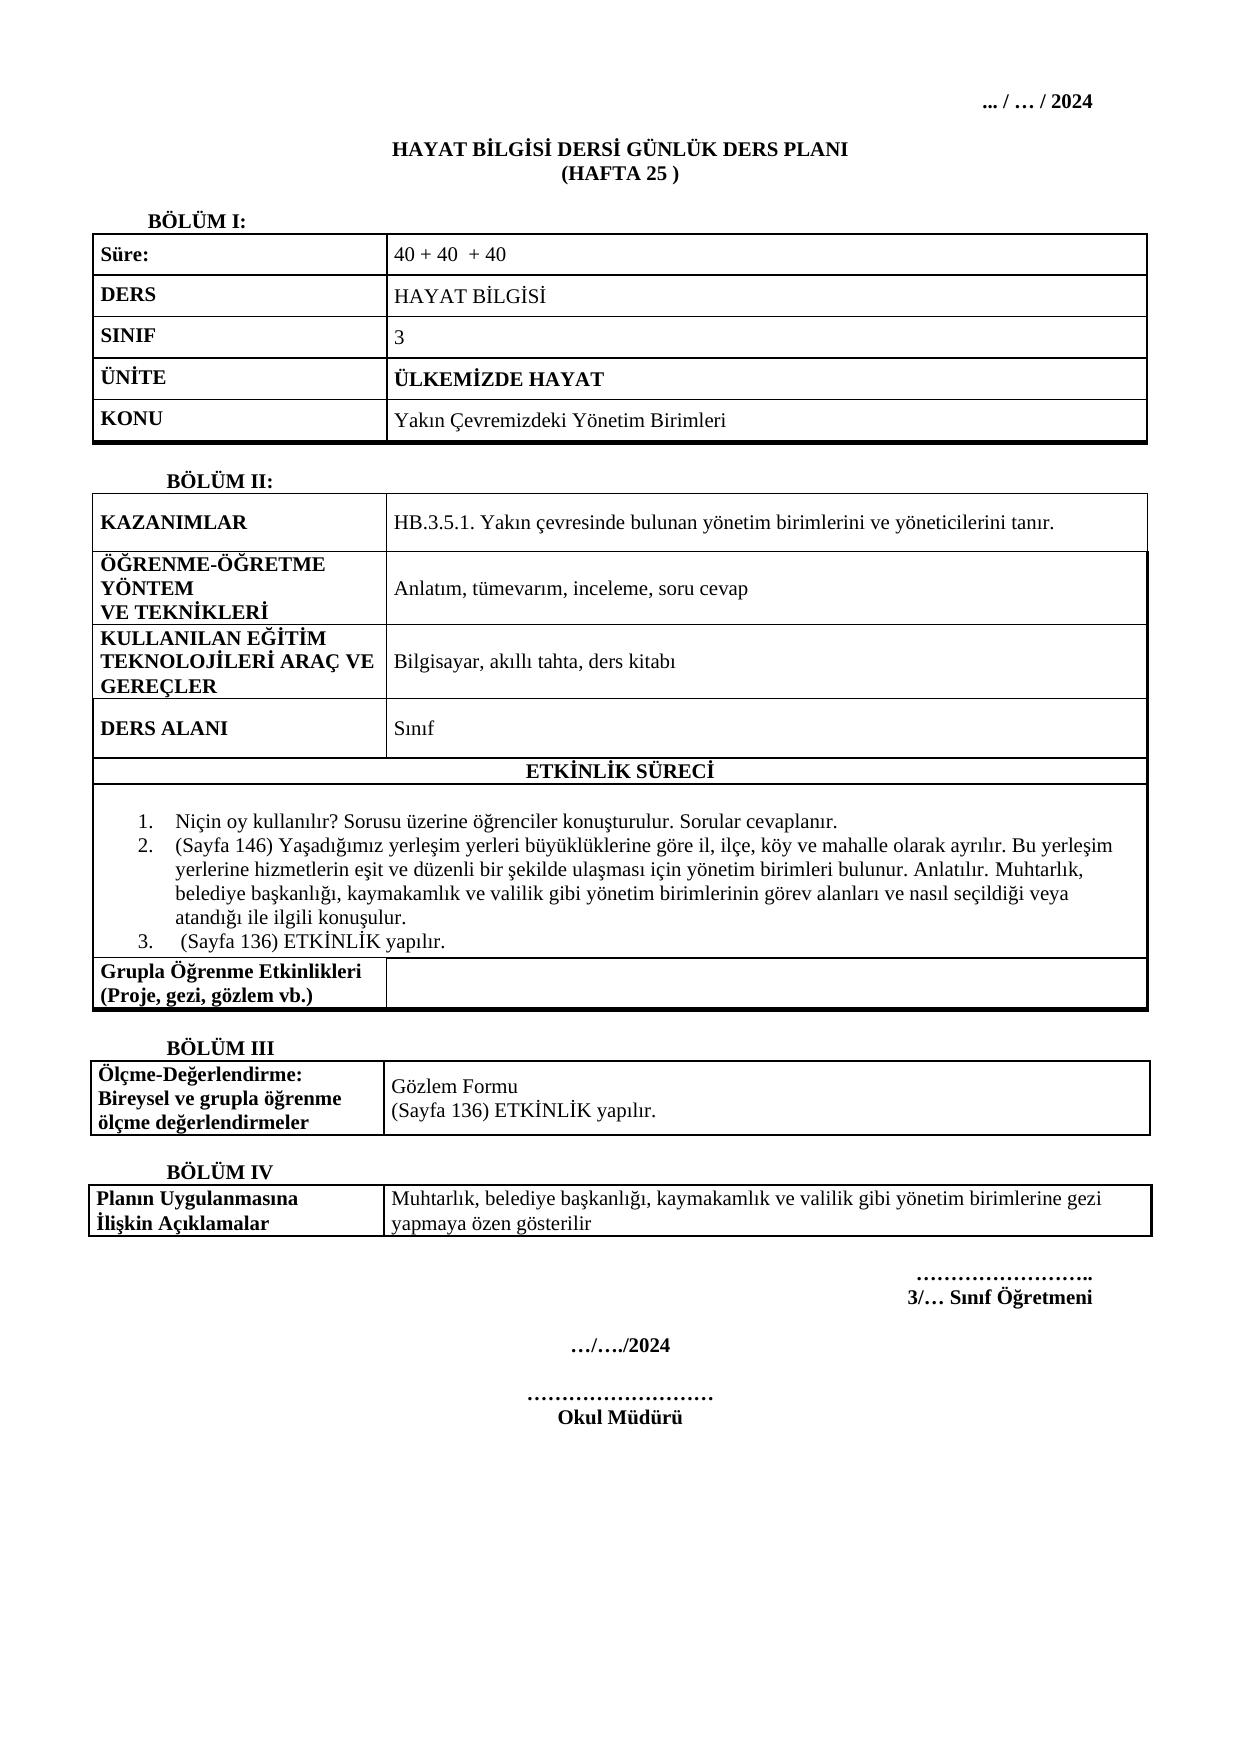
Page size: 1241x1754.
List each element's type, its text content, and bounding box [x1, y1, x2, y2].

text HAYAT BİLGİSİ DERSİ GÜNLÜK DERS PLANI [148, 137, 1092, 161]
table_header Ölçme-Değerlendirme: Bireysel ve grupla öğrenme ölçme değerlendirmeler [92, 1062, 383, 1134]
table_cell ÜNİTE [94, 359, 386, 398]
text …………………….. [148, 1261, 1092, 1285]
table_header KAZANIMLAR [93, 494, 386, 551]
text BÖLÜM II: [148, 468, 1092, 493]
table_cell KONU [94, 400, 386, 440]
table_cell DERS ALANI [94, 699, 386, 757]
text ... / … / 2024 [148, 89, 1092, 113]
text BÖLÜM I: [148, 209, 1092, 233]
table_header HB.3.5.1. Yakın çevresinde bulunan yönetim birimlerini ve yöneticilerini tanır. [387, 494, 1147, 551]
text ……………………… [148, 1381, 1092, 1405]
text …/…./2024 [148, 1333, 1092, 1357]
table_cell Niçin oy kullanılır? Sorusu üzerine öğrenciler konuşturulur. Sorular cevaplanır. (Sayfa 146) Yaşadığımız yerleşim yerleri büyüklüklerine göre il, ilçe, köy ve mahalle olarak ayrılır. Bu yerleşim yerlerine hizmetlerin eşit ve düzenli bir şekilde ulaşması için yönetim birimleri bulunur. Anlatılır. Muhtarlık, belediye başkanlığı, kaymakamlık ve valilik gibi yönetim birimlerinin görev alanları ve nasıl seçildiği veya atandığı ile ilgili konuşulur. (Sayfa 136) ETKİNLİK yapılır. [94, 785, 1146, 957]
table_cell [387, 959, 1146, 1007]
table_header 40 + 40 + 40 [388, 235, 1146, 274]
table_cell KULLANILAN EĞİTİM TEKNOLOJİLERİ ARAÇ VE GEREÇLER [93, 625, 386, 698]
table_cell 3 [388, 317, 1146, 357]
table_cell Yakın Çevremizdeki Yönetim Birimleri [388, 400, 1146, 440]
table_cell Sınıf [387, 699, 1146, 757]
table_cell ETKİNLİK SÜRECİ [94, 759, 1146, 783]
text 3/… Sınıf Öğretmeni [148, 1285, 1092, 1309]
subtitle BÖLÜM IV [148, 1160, 1092, 1184]
table_header Muhtarlık, belediye başkanlığı, kaymakamlık ve valilik gibi yönetim birimlerine gezi yapmaya özen gösterilir [385, 1186, 1150, 1234]
table_header Gözlem Formu (Sayfa 136) ETKİNLİK yapılır. [385, 1062, 1149, 1134]
table_header Planın Uygulanmasına İlişkin Açıklamalar [90, 1186, 383, 1234]
table_cell Bilgisayar, akıllı tahta, ders kitabı [387, 625, 1146, 698]
table_cell HAYAT BİLGİSİ [388, 276, 1146, 316]
text Okul Müdürü [148, 1405, 1092, 1429]
text (HAFTA 25 ) [148, 161, 1092, 185]
table_cell ÜLKEMİZDE HAYAT [388, 359, 1146, 398]
table_cell Grupla Öğrenme Etkinlikleri (Proje, gezi, gözlem vb.) [94, 958, 386, 1007]
table_cell DERS [94, 276, 386, 316]
table_cell SINIF [94, 317, 386, 357]
table_cell ÖĞRENME-ÖĞRETME YÖNTEM VE TEKNİKLERİ [93, 552, 386, 624]
table_header Süre: [94, 235, 386, 274]
table_cell Anlatım, tümevarım, inceleme, soru cevap [387, 552, 1146, 624]
subtitle BÖLÜM III [148, 1036, 1092, 1060]
